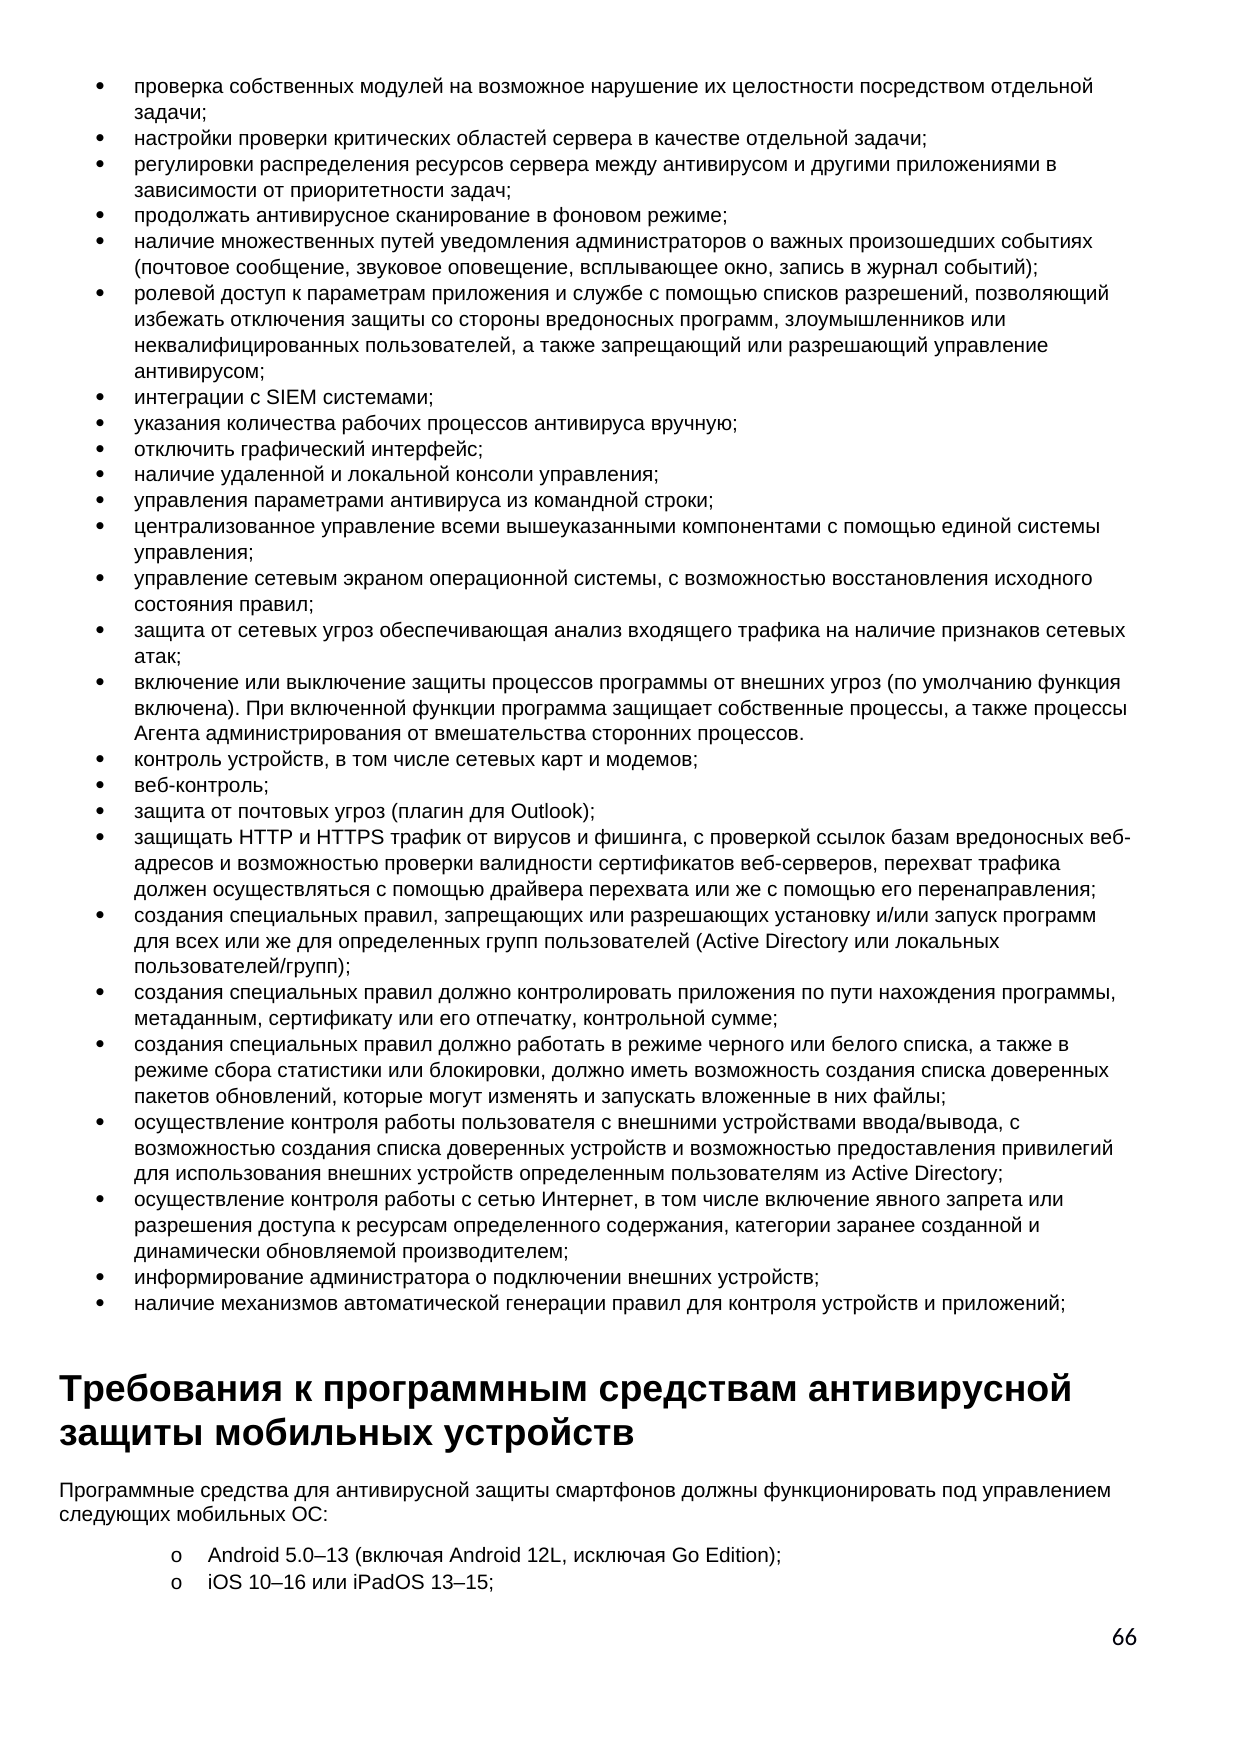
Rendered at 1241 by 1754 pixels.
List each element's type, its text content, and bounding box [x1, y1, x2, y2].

list осуществление контроля работы пользователя с внешними устройствами ввода/вывода, с возможностью создания списка доверенных устройств и возможностью предоставления привилегий для использования внешних устройств определенным пользователям из Active Directory; [96, 1109, 1137, 1185]
list указания количества рабочих процессов антивируса вручную; [96, 410, 1137, 434]
list создания специальных правил должно контролировать приложения по пути нахождения программы, метаданным, сертификату или его отпечатку, контрольной сумме; [96, 980, 1137, 1030]
list Android 5.0–13 (включая Android 12L, исключая Go Edition); [170, 1542, 1137, 1568]
list централизованное управление всеми вышеуказанными компонентами с помощью единой системы управления; [96, 514, 1137, 564]
list управление сетевым экраном операционной системы, с возможностью восстановления исходного состояния правил; [96, 566, 1137, 616]
list наличие механизмов автоматической генерации правил для контроля устройств и приложений; [96, 1291, 1137, 1315]
list веб-контроль; [96, 773, 1137, 797]
list управления параметрами антивируса из командной строки; [96, 488, 1137, 512]
list защищать HTTP и HTTPS трафик от вирусов и фишинга, с проверкой ссылок базам вредоносных веб-адресов и возможностью проверки валидности сертификатов веб-серверов, перехват трафика должен осуществляться с помощью драйвера перехвата или же с помощью его перенаправления; [96, 825, 1137, 901]
list защита от сетевых угроз обеспечивающая анализ входящего трафика на наличие признаков сетевых атак; [96, 618, 1137, 668]
list iOS 10–16 или iPadOS 13–15; [170, 1570, 1137, 1596]
text Требования к программным средствам антивирусной защиты мобильных устройств [59, 1367, 1137, 1453]
text Программные средства для антивирусной защиты смартфонов должны функционировать под управлением следующих мобильных ОС: [59, 1478, 1137, 1526]
list создания специальных правил, запрещающих или разрешающих установку и/или запуск программ для всех или же для определенных групп пользователей (Active Directory или локальных пользователей/групп); [96, 902, 1137, 978]
list контроль устройств, в том числе сетевых карт и модемов; [96, 747, 1137, 771]
list настройки проверки критических областей сервера в качестве отдельной задачи; [96, 126, 1137, 150]
list информирование администратора о подключении внешних устройств; [96, 1265, 1137, 1289]
list наличие удаленной и локальной консоли управления; [96, 462, 1137, 486]
list интеграции с SIEM системами; [96, 384, 1137, 408]
list ролевой доступ к параметрам приложения и службе с помощью списков разрешений, позволяющий избежать отключения защиты со стороны вредоносных программ, злоумышленников или неквалифицированных пользователей, а также запрещающий или разрешающий управление антивирусом; [96, 281, 1137, 383]
list осуществление контроля работы с сетью Интернет, в том числе включение явного запрета или разрешения доступа к ресурсам определенного содержания, категории заранее созданной и динамически обновляемой производителем; [96, 1187, 1137, 1263]
list продолжать антивирусное сканирование в фоновом режиме; [96, 203, 1137, 227]
list проверка собственных модулей на возможное нарушение их целостности посредством отдельной задачи; [96, 74, 1137, 124]
list регулировки распределения ресурсов сервера между антивирусом и другими приложениями в зависимости от приоритетности задач; [96, 152, 1137, 201]
list защита от почтовых угроз (плагин для Outlook); [96, 799, 1137, 823]
list отключить графический интерфейс; [96, 436, 1137, 460]
list включение или выключение защиты процессов программы от внешних угроз (по умолчанию функция включена). При включенной функции программа защищает собственные процессы, а также процессы Агента администрирования от вмешательства сторонних процессов. [96, 669, 1137, 745]
list создания специальных правил должно работать в режиме черного или белого списка, а также в режиме сбора статистики или блокировки, должно иметь возможность создания списка доверенных пакетов обновлений, которые могут изменять и запускать вложенные в них файлы; [96, 1032, 1137, 1108]
list наличие множественных путей уведомления администраторов о важных произошедших событиях (почтовое сообщение, звуковое оповещение, всплывающее окно, запись в журнал событий); [96, 229, 1137, 279]
